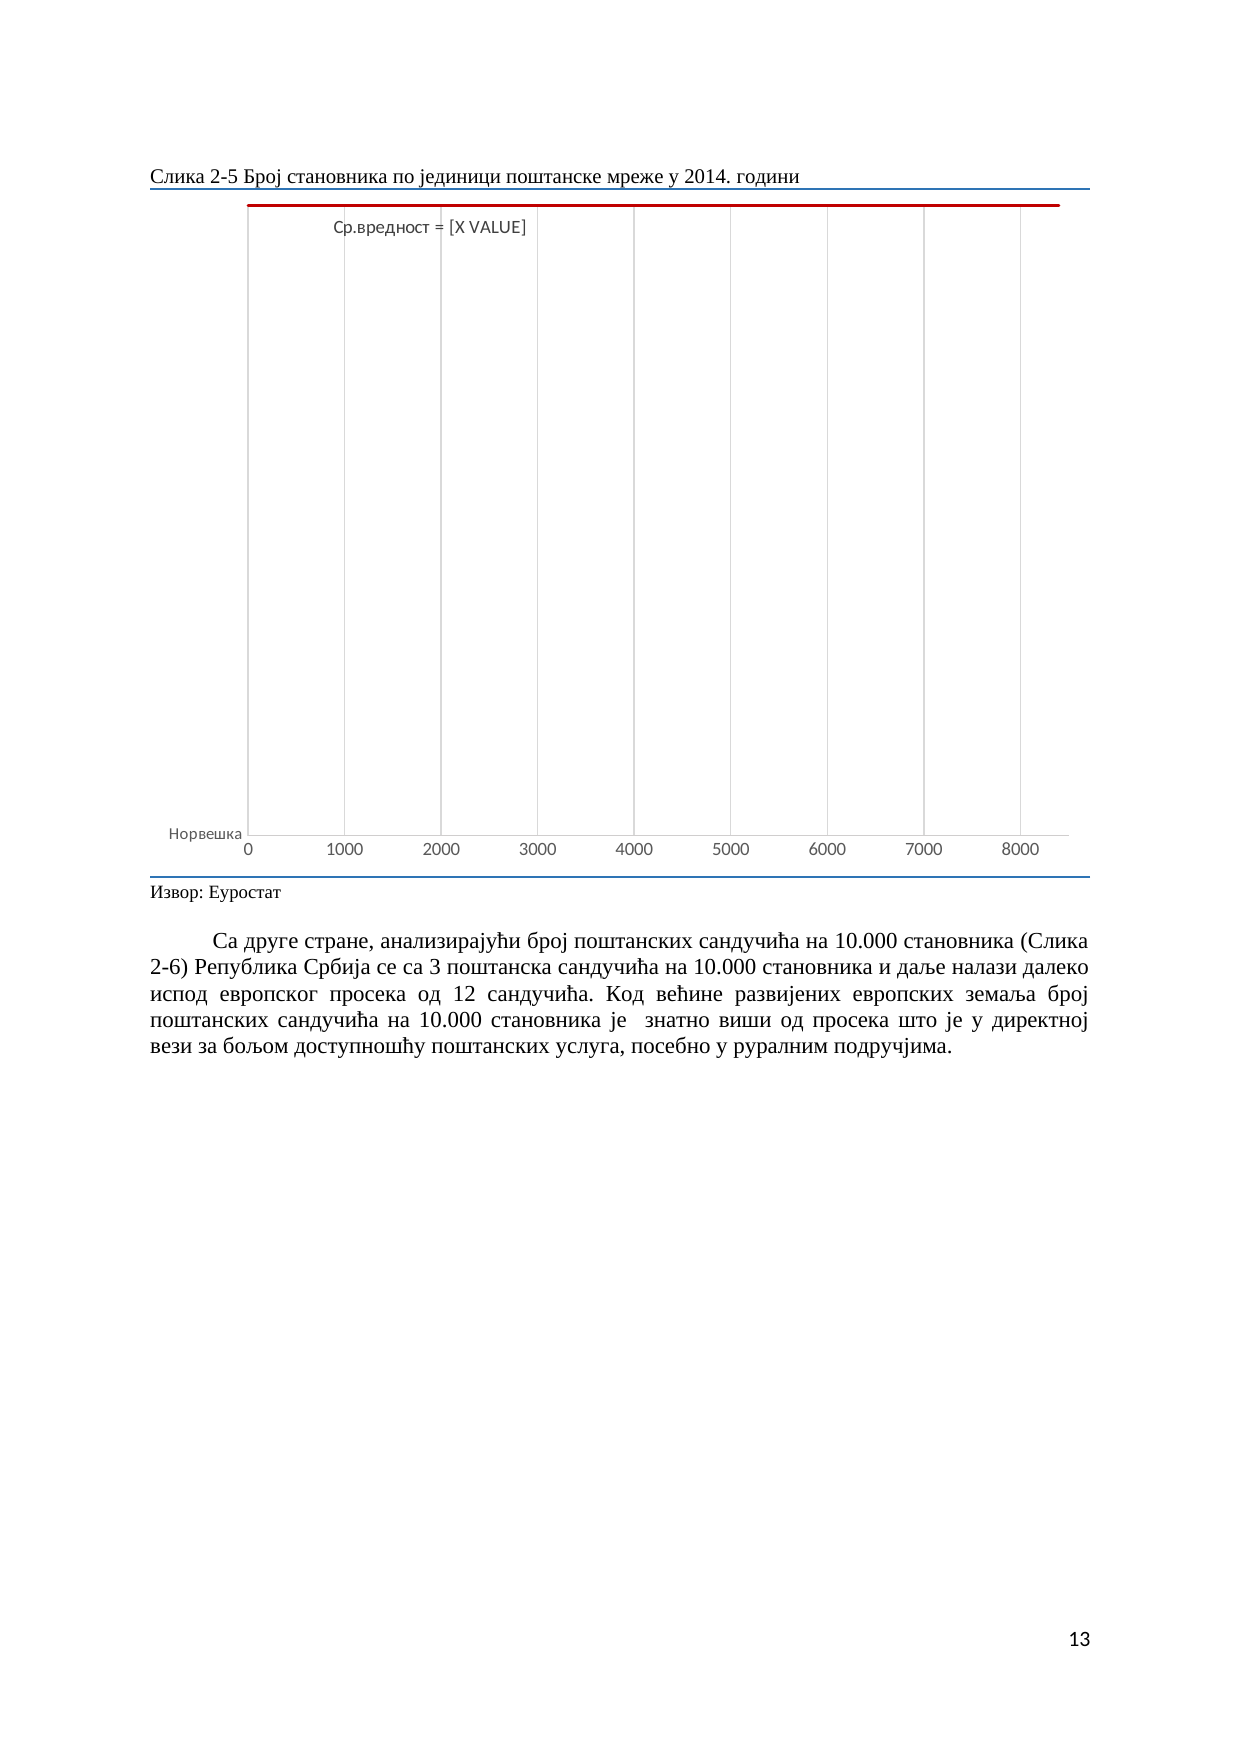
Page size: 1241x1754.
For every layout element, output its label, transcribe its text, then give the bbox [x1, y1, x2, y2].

text Извор: Еуростат [150, 881, 1090, 902]
text Слика 2-5 Број становника по јединици поштанске мреже у 2014. години [150, 150, 1090, 188]
text Са друге стране, анализирајући број поштанских сандучића на 10.000 становника (Слика 2-6) Република Србија се са 3 поштанска сандучића на 10.000 становника и даље налази далеко испод европског просека од 12 сандучића. Код већине развијених европских земаља број поштанских сандучића на 10.000 становника је знатно виши од просека што је у директној вези за бољом доступношћу поштанских услуга, посебно у руралним подручјима. [150, 927, 1090, 1059]
